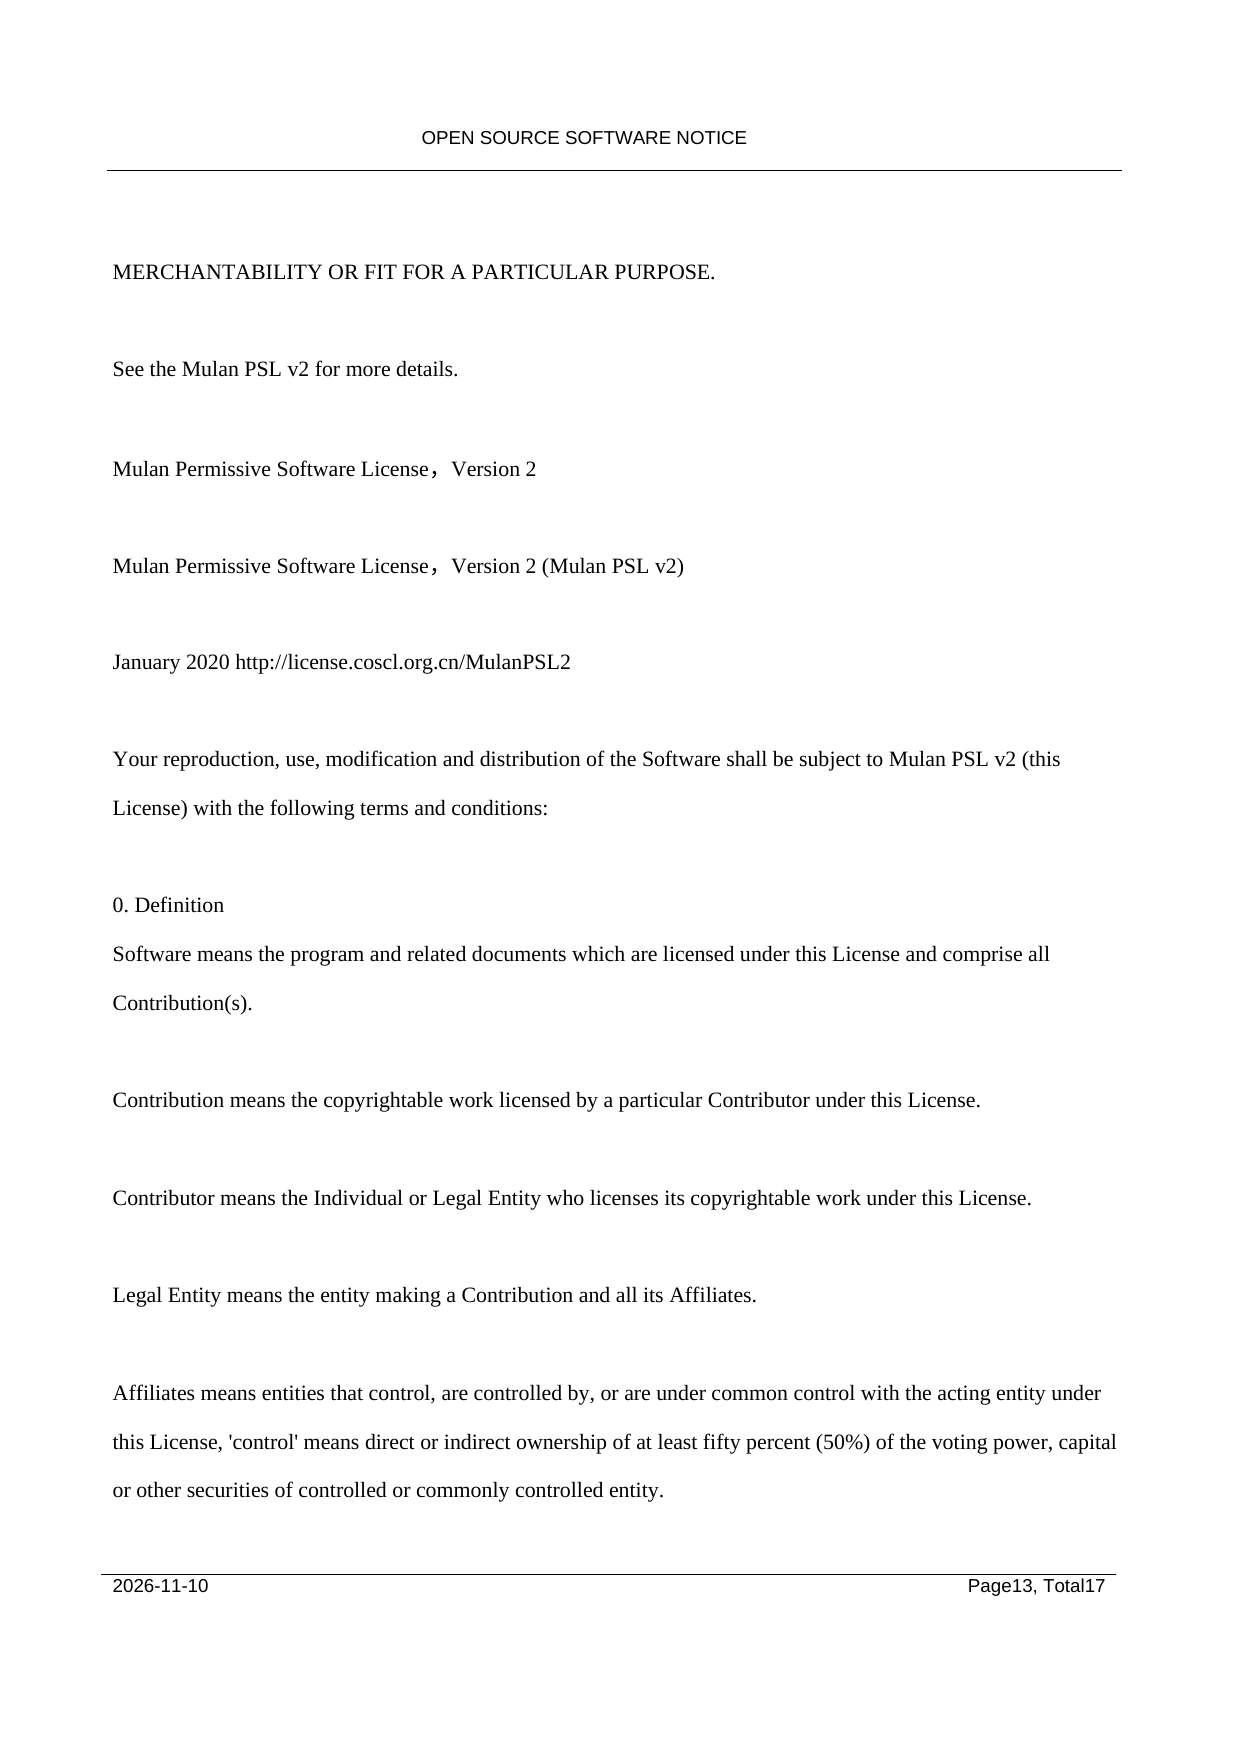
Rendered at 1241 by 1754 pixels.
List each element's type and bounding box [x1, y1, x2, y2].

text [112, 206, 1128, 1506]
